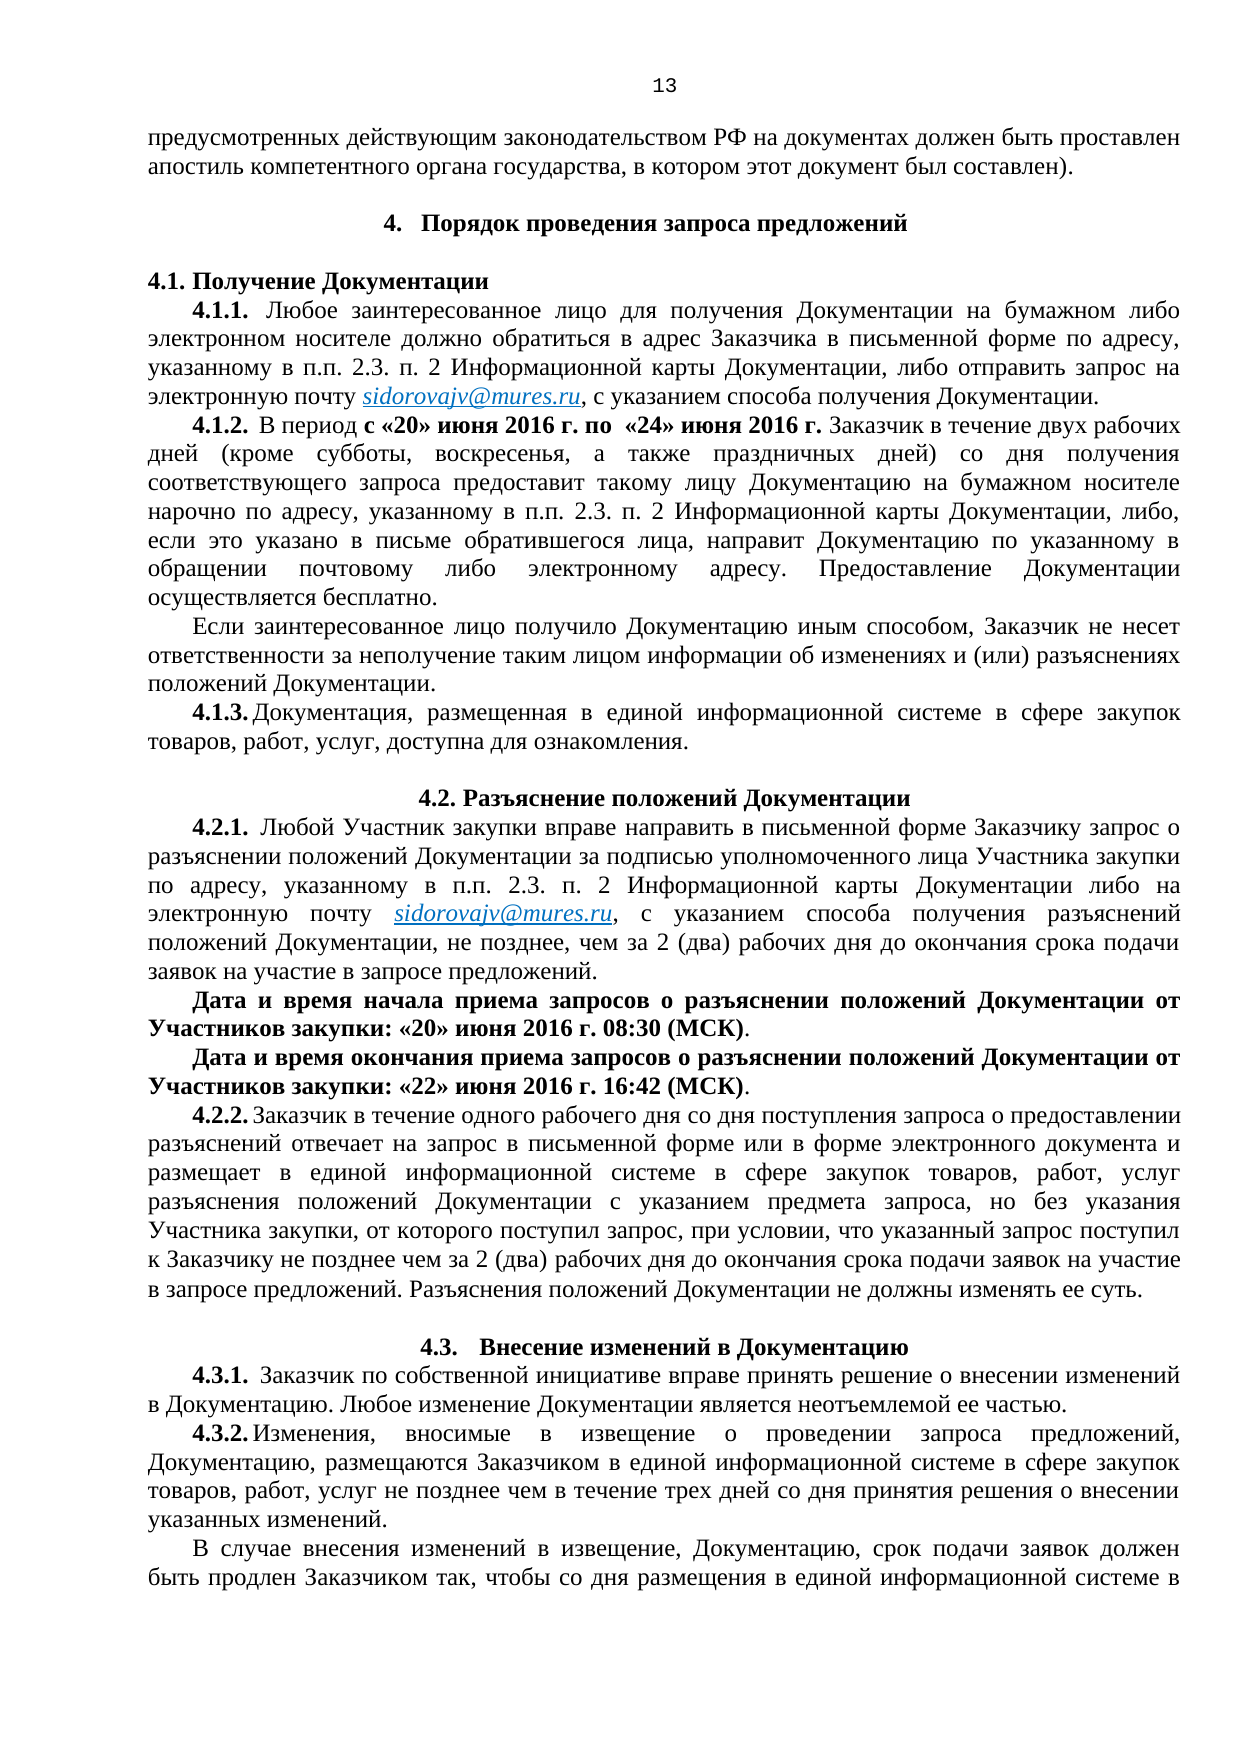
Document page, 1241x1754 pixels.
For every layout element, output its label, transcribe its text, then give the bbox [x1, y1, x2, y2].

list В период с «20» июня 2016 г. по «24» июня 2016 г. Заказчик в течение двух рабочих дней (кроме субботы, воскресенья, а также праздничных дней) со дня получения соответствующего запроса предоставит такому лицу Документацию на бумажном носителе нарочно по адресу, указанному в п.п. 2.3. п. 2 Информационной карты Документации, либо, если это указано в письме обратившегося лица, направит Документацию по указанному в обращении почтовому либо электронному адресу. Предоставление Документации осуществляется бесплатно. [148, 410, 1181, 611]
text Если заинтересованное лицо получило Документацию иным способом, Заказчик не несет ответственности за неполучение таким лицом информации об изменениях и (или) разъяснениях положений Документации. [148, 611, 1181, 697]
list Любое заинтересованное лицо для получения Документации на бумажном либо электронном носителе должно обратиться в адрес Заказчика в письменной форме по адресу, указанному в п.п. 2.3. п. 2 Информационной карты Документации, либо отправить запрос на электронную почту sidorovajv@mures.ru, с указанием способа получения Документации. [148, 295, 1181, 410]
list Порядок проведения запроса предложений [110, 208, 1181, 237]
list Получение Документации [148, 266, 1181, 295]
list Любой Участник закупки вправе направить в письменной форме Заказчику запрос о разъяснении положений Документации за подписью уполномоченного лица Участника закупки по адресу, указанному в п.п. 2.3. п. 2 Информационной карты Документации либо на электронную почту sidorovajv@mures.ru, с указанием способа получения разъяснений положений Документации, не позднее, чем за 2 (два) рабочих дня до окончания срока подачи заявок на участие в запросе предложений. [148, 812, 1181, 985]
text Дата и время начала приема запросов о разъяснении положений Документации от Участников закупки: «20» июня 2016 г. 08:30 (МСК). [148, 985, 1181, 1042]
list Документация, размещенная в единой информационной системе в сфере закупок товаров, работ, услуг, доступна для ознакомления. [148, 697, 1181, 755]
list Заказчик по собственной инициативе вправе принять решение о внесении изменений в Документацию. Любое изменение Документации является неотъемлемой ее частью. [148, 1360, 1181, 1418]
list Разъяснение положений Документации [148, 783, 1181, 812]
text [148, 1533, 1181, 1590]
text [148, 122, 1181, 180]
list Внесение изменений в Документацию [148, 1332, 1181, 1360]
list Изменения, вносимые в извещение о проведении запроса предложений, Документацию, размещаются Заказчиком в единой информационной системе в сфере закупок товаров, работ, услуг не позднее чем в течение трех дней со дня принятия решения о внесении указанных изменений. [148, 1418, 1181, 1533]
text Дата и время окончания приема запросов о разъяснении положений Документации от Участников закупки: «22» июня 2016 г. 16:42 (МСК). [148, 1042, 1181, 1100]
list Заказчик в течение одного рабочего дня со дня поступления запроса о предоставлении разъяснений отвечает на запрос в письменной форме или в форме электронного документа и размещает в единой информационной системе в сфере закупок товаров, работ, услуг разъяснения положений Документации с указанием предмета запроса, но без указания Участника закупки, от которого поступил запрос, при условии, что указанный запрос поступил к Заказчику не позднее чем за 2 (два) рабочих дня до окончания срока подачи заявок на участие в запросе предложений. Разъяснения положений Документации не должны изменять ее суть. [148, 1100, 1181, 1303]
